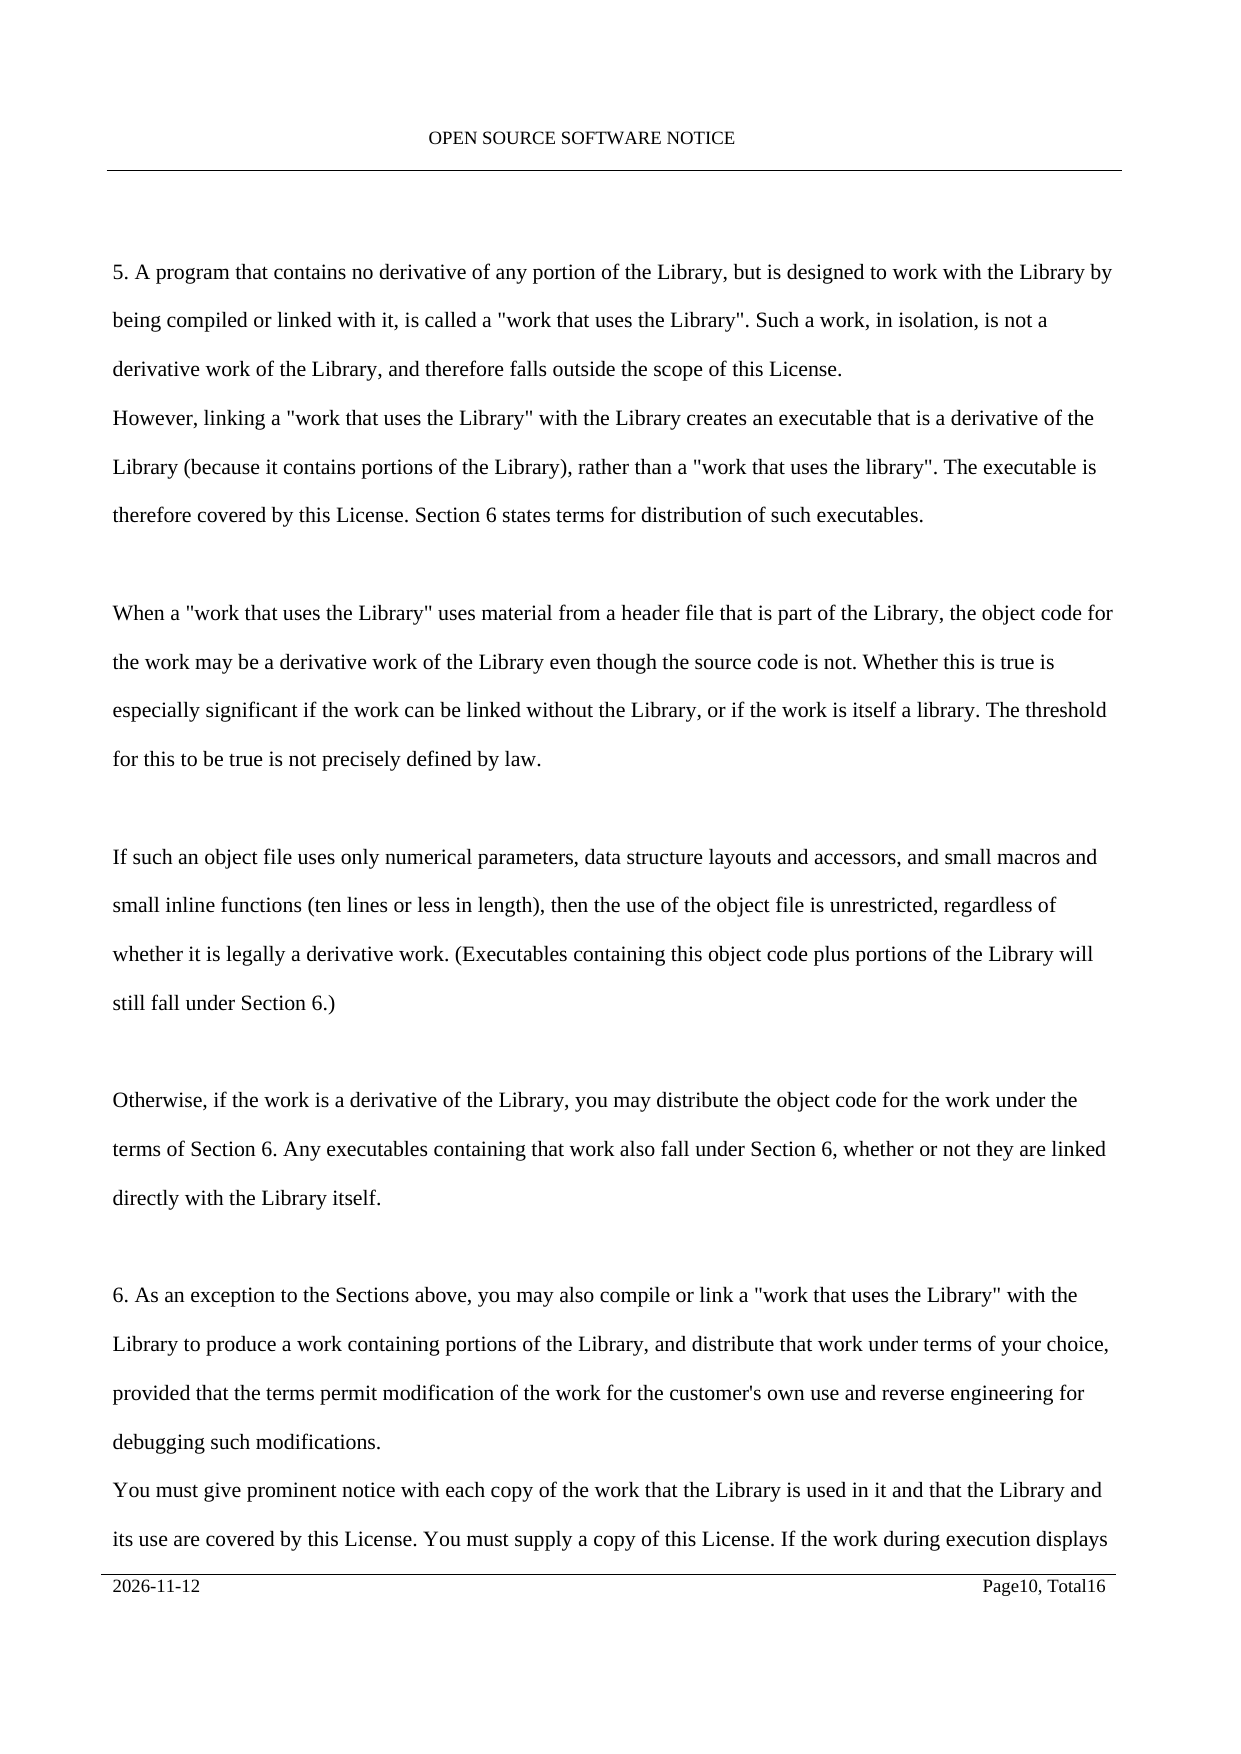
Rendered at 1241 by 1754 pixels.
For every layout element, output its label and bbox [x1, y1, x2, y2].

text [112, 206, 1128, 1555]
